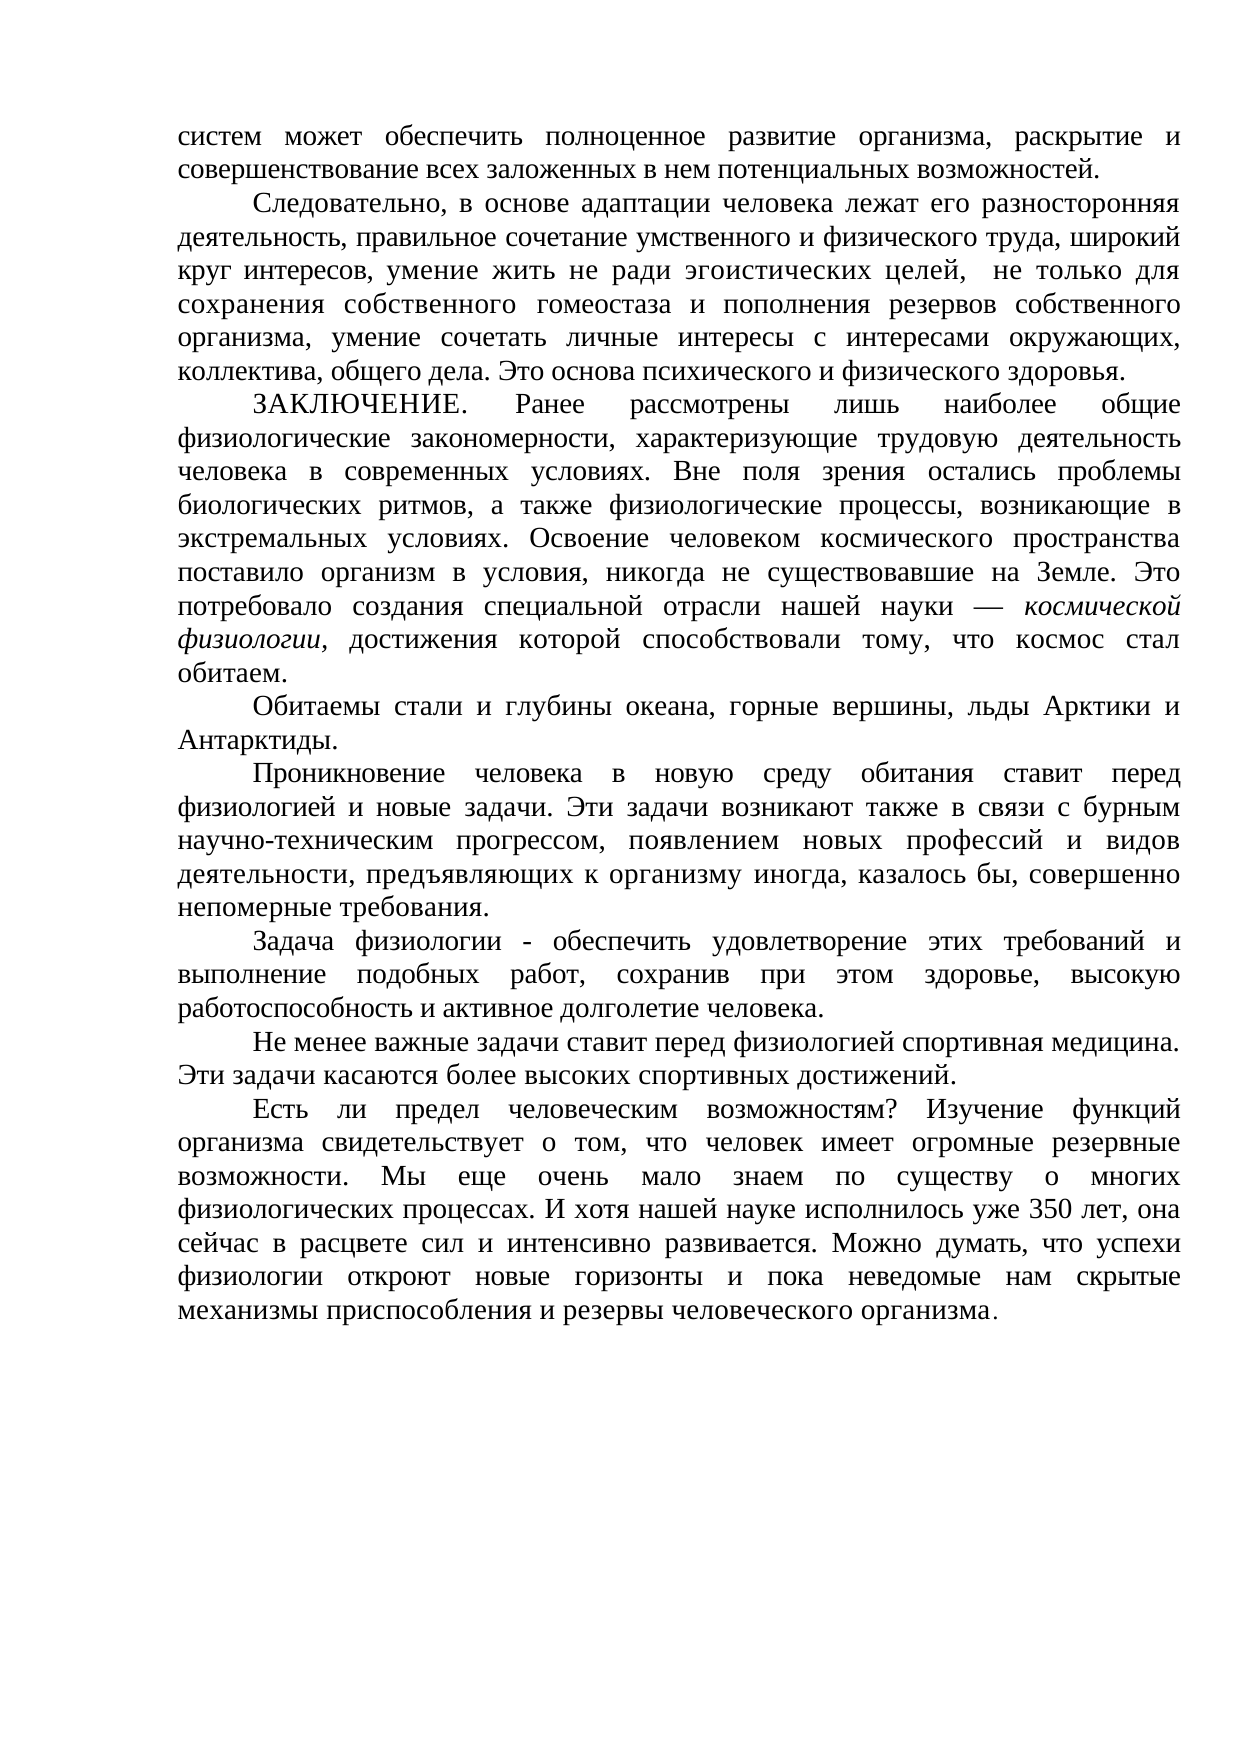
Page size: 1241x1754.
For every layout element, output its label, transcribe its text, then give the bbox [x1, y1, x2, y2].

text Есть ли предел человеческим возможностям? Изучение функций организма свидетельствует о том, что человек имеет огромные резервные возможности. Мы еще очень мало знаем по существу о многих физиологических процессах. И хотя нашей науке исполнилось уже 350 лет, она сейчас в расцвете сил и интенсивно развивается. Можно думать, что успехи физиологии откроют новые горизонты и пока неведомые нам скрытые механизмы приспособления и резервы человеческого организма. [177, 1091, 1181, 1326]
text Не менее важные задачи ставит перед физиологией спортивная медицина. Эти задачи касаются более высоких спортивных достижений. [177, 1024, 1181, 1091]
text Следовательно, в основе адаптации человека лежат его разносторонняя деятельность, правильное сочетание умственного и физического труда, широкий круг интересов, умение жить не ради эгоистических целей, не только для сохранения собственного гомеостаза и пополнения резервов собственного организма, умение сочетать личные интересы с интересами окружающих, коллектива, общего дела. Это основа психического и физического здоровья. [177, 185, 1181, 386]
text Обитаемы стали и глубины океана, горные вершины, льды Арктики и Антарктиды. [177, 688, 1181, 755]
text Задача физиологии - обеспечить удовлетворение этих требований и выполнение подобных работ, сохранив при этом здоровье, высокую работоспособность и активное долголетие человека. [177, 923, 1181, 1024]
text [177, 118, 1181, 185]
text Проникновение человека в новую среду обитания ставит перед физиологией и новые задачи. Эти задачи возникают также в связи с бурным научно-техническим прогрессом, появлением новых профессий и видов деятельности, предъявляющих к организму иногда, казалось бы, совершенно непомерные требования. [177, 755, 1181, 923]
text ЗАКЛЮЧЕНИЕ. Ранее рассмотрены лишь наиболее общие физиологические закономерности, характеризующие трудовую деятельность человека в современных условиях. Вне поля зрения остались проблемы биологических ритмов, а также физиологические процессы, возникающие в экстремальных условиях. Освоение человеком космического пространства поставило организм в условия, никогда не существовавшие на Земле. Это потребовало создания специальной отрасли нашей науки — космической физиологии, достижения которой способствовали тому, что космос стал обитаем. [177, 386, 1181, 688]
